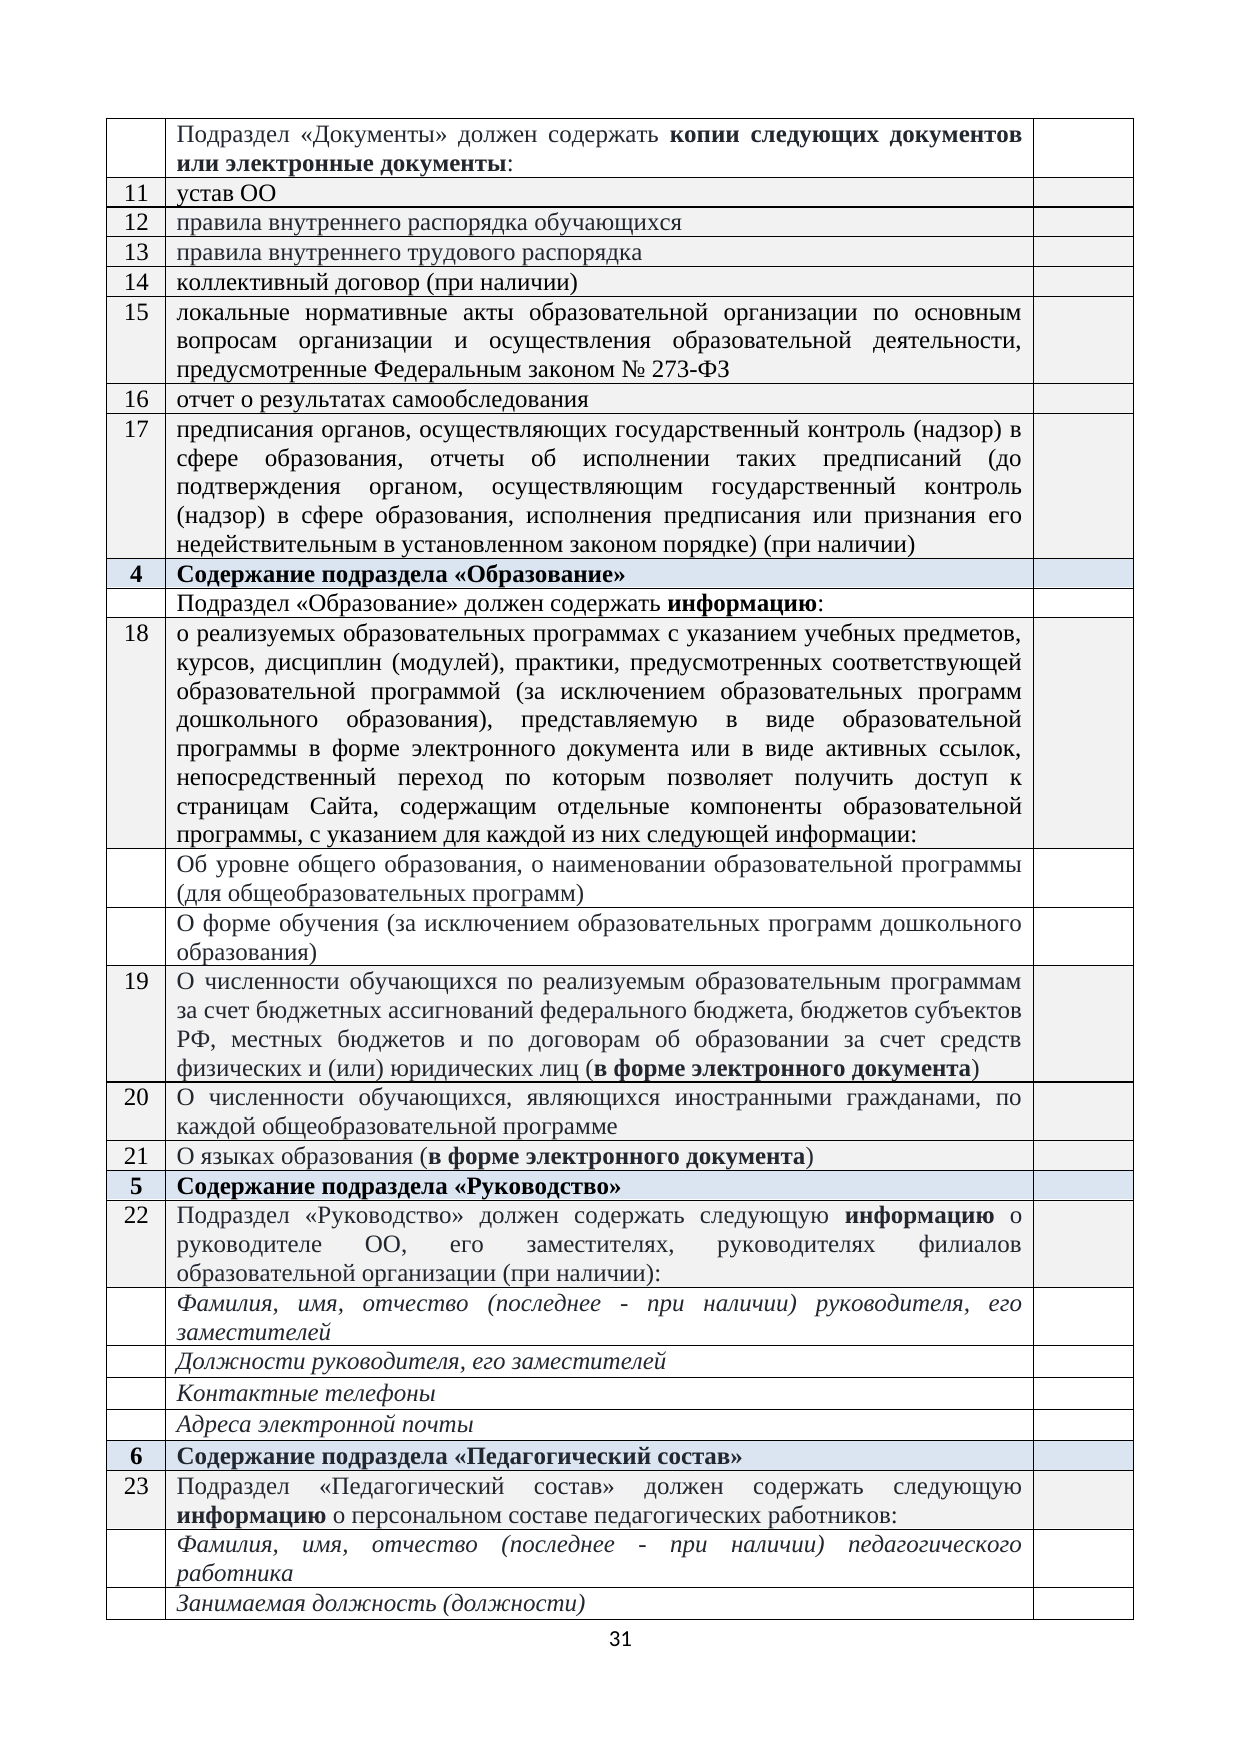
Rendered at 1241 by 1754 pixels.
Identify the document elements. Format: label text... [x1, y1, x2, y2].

table_cell [1034, 559, 1133, 587]
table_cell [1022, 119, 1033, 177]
table_cell Подраздел «Педагогический состав» должен содержать следующую информацию о персональном составе педагогических работников: [166, 1471, 1033, 1528]
table_cell 12 [107, 208, 165, 236]
table_cell 15 [107, 297, 165, 383]
table_cell 6 [107, 1441, 165, 1470]
table_cell [107, 1410, 165, 1440]
table_cell Должности руководителя, его заместителей [166, 1346, 1033, 1377]
table_cell О численности обучающихся, являющихся иностранными гражданами, по каждой общеобразовательной программе [166, 1083, 1033, 1140]
table_cell [107, 849, 165, 907]
table_cell [1034, 414, 1133, 558]
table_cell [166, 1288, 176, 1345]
table_cell 13 [107, 237, 165, 266]
table_cell 16 [107, 384, 165, 413]
table_cell [107, 1288, 165, 1345]
table_cell 23 [107, 1471, 165, 1528]
table_cell о реализуемых образовательных программах с указанием учебных предметов, курсов, дисциплин (модулей), практики, предусмотренных соответствующей образовательной программой (за исключением образовательных программ дошкольного образования), представляемую в виде образовательной программы в форме электронного документа или в виде активных ссылок, непосредственный переход по которым позволяет получить доступ к страницам Сайта, содержащим отдельные компоненты образовательной программы, с указанием для каждой из них следующей информации: [166, 618, 1033, 848]
table_cell [1034, 1346, 1133, 1377]
table_cell О форме обучения (за исключением образовательных программ дошкольного образования) [166, 908, 1033, 965]
table_cell [1034, 178, 1133, 206]
table_cell предписания органов, осуществляющих государственный контроль (надзор) в сфере образования, отчеты об исполнении таких предписаний (до подтверждения органом, осуществляющим государственный контроль (надзор) в сфере образования, исполнения предписания или признания его недействительным в установленном законом порядке) (при наличии) [166, 414, 1033, 558]
table_cell [1034, 1288, 1133, 1345]
table_cell Адреса электронной почты [166, 1410, 1033, 1440]
table_cell [1034, 237, 1133, 266]
table_cell 17 [107, 414, 165, 558]
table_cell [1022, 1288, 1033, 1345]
table_cell Cодержание подраздела «Педагогический состав» [166, 1441, 1033, 1470]
table_cell О численности обучающихся по реализуемым образовательным программам за счет бюджетных ассигнований федерального бюджета, бюджетов субъектов РФ, местных бюджетов и по договорам об образовании за счет средств физических и (или) юридических лиц (в форме электронного документа) [166, 966, 1033, 1081]
table_cell Содержание подраздела «Образование» [166, 559, 1033, 587]
table_cell локальные нормативные акты образовательной организации по основным вопросам организации и осуществления образовательной деятельности, предусмотренные Федеральным законом № 273-ФЗ [166, 297, 1033, 383]
table_cell Занимаемая должность (должности) [166, 1588, 1033, 1618]
table_cell устав ОО [166, 178, 1033, 206]
table_cell [1034, 1201, 1133, 1287]
table_cell [1034, 849, 1133, 907]
table_cell 4 [107, 559, 165, 587]
table_cell 14 [107, 267, 165, 296]
table_cell Подраздел «Образование» должен содержать информацию: [166, 589, 1033, 617]
table_cell [1034, 1141, 1133, 1170]
table_cell коллективный договор (при наличии) [166, 267, 1033, 296]
table_cell [1034, 1588, 1133, 1618]
table_cell [1034, 1471, 1133, 1528]
table_cell [1034, 208, 1133, 236]
table_cell [1034, 297, 1133, 383]
table_cell 21 [107, 1141, 165, 1170]
table_cell [1034, 1083, 1133, 1140]
table_cell [107, 1346, 165, 1377]
table_cell Подраздел «Руководство» должен содержать следующую информацию о руководителе ОО, его заместителях, руководителях филиалов образовательной организации (при наличии): [166, 1201, 1033, 1287]
table_cell О языках образования (в форме электронного документа) [166, 1141, 1033, 1170]
table_cell Содержание подраздела «Руководство» [166, 1171, 1033, 1199]
table_cell 19 [107, 966, 165, 1081]
table_cell 20 [107, 1083, 165, 1140]
table_cell Контактные телефоны [166, 1378, 1033, 1408]
table_cell [1034, 618, 1133, 848]
table_cell отчет о результатах самообследования [166, 384, 1033, 413]
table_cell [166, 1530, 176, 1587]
table_cell [1034, 589, 1133, 617]
table_cell [1034, 966, 1133, 1081]
table_cell [1034, 1410, 1133, 1440]
table_cell [1034, 1171, 1133, 1199]
table_cell [1034, 1378, 1133, 1408]
table_cell правила внутреннего трудового распорядка [166, 237, 1033, 266]
table_cell [1034, 119, 1133, 177]
table_cell [1034, 1441, 1133, 1470]
table_cell правила внутреннего распорядка обучающихся [166, 208, 1033, 236]
table_cell [107, 589, 165, 617]
table_cell [1034, 1530, 1133, 1587]
table_cell 22 [107, 1201, 165, 1287]
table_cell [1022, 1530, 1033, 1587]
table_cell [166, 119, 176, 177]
table_cell [107, 1530, 165, 1587]
table_cell [107, 1588, 165, 1618]
table_cell 11 [107, 178, 165, 206]
table_cell [107, 119, 165, 177]
table_cell [1034, 384, 1133, 413]
table_cell [1034, 908, 1133, 965]
table_cell [107, 908, 165, 965]
table_cell 5 [107, 1171, 165, 1199]
table_cell [1034, 267, 1133, 296]
table_cell [107, 1378, 165, 1408]
table_cell 18 [107, 618, 165, 848]
table_cell Об уровне общего образования, о наименовании образовательной программы (для общеобразовательных программ) [166, 849, 1033, 907]
